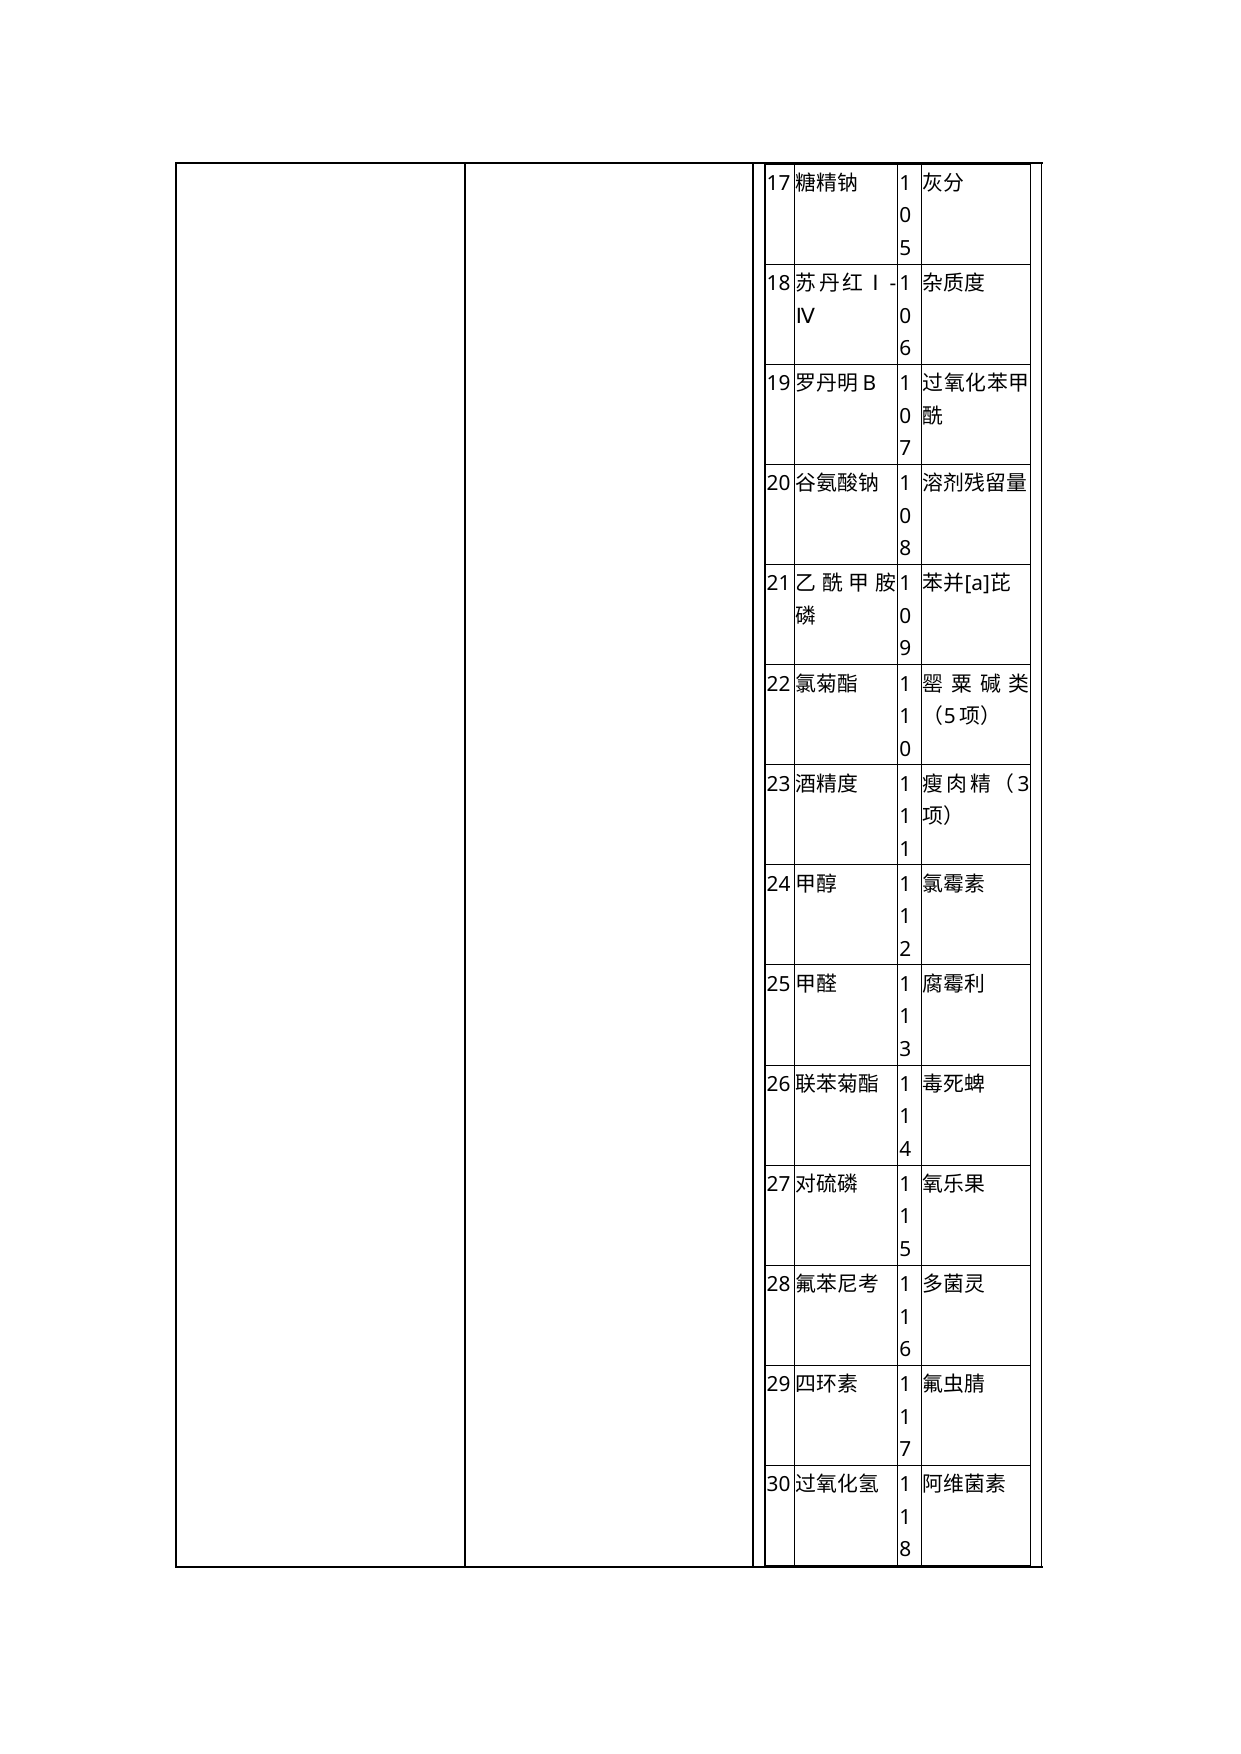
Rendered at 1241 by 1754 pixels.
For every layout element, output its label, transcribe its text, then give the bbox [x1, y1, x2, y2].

table_cell 二、技术要求 检测项目表 [922, 1066, 1030, 1165]
table_cell 二、技术要求 检测项目表 [922, 1266, 1030, 1365]
table_cell 二、技术要求 检测项目表 [922, 365, 1030, 464]
table_cell 二、技术要求 检测项目表 [922, 665, 1030, 764]
table_cell 二、技术要求 检测项目表 [766, 965, 794, 1065]
table_cell 二、技术要求 检测项目表 [766, 865, 794, 964]
table_cell 二、技术要求 检测项目表 [898, 1066, 921, 1165]
table_cell 二、技术要求 检测项目表 [922, 1466, 1030, 1565]
table_cell 二、技术要求 检测项目表 [795, 665, 897, 764]
table_cell 二、技术要求 检测项目表 [795, 765, 897, 864]
table_cell 二、技术要求 检测项目表 [922, 565, 1030, 664]
table_cell 二、技术要求 检测项目表 [898, 165, 921, 264]
table_cell 二、技术要求 检测项目表 [898, 1466, 921, 1565]
table_cell 二、技术要求 检测项目表 [898, 465, 921, 564]
table_cell 二、技术要求 检测项目表 [795, 365, 897, 464]
table_cell 二、技术要求 检测项目表 [766, 265, 794, 364]
table_cell 二、技术要求 检测项目表 [795, 165, 897, 264]
table_cell 二、技术要求 检测项目表 [922, 1366, 1030, 1465]
table_cell 二、技术要求 检测项目表 [795, 1066, 897, 1165]
table_cell 二、技术要求 检测项目表 [766, 1066, 794, 1165]
table_cell 二、技术要求 检测项目表 [922, 265, 1030, 364]
table_cell 二、技术要求 检测项目表 [766, 1466, 794, 1565]
table_cell 二、技术要求 检测项目表 [898, 565, 921, 664]
table_cell 二、技术要求 检测项目表 [766, 1266, 794, 1365]
table_cell 二、技术要求 检测项目表 [795, 265, 897, 364]
table_cell 二、技术要求 检测项目表 [795, 565, 897, 664]
table_cell 二、技术要求 检测项目表 [898, 1266, 921, 1365]
table_cell 二、技术要求 检测项目表 [795, 965, 897, 1065]
table_cell 二、技术要求 检测项目表 [766, 365, 794, 464]
table_cell 二、技术要求 检测项目表 [766, 765, 794, 864]
table_cell 二、技术要求 检测项目表 [898, 865, 921, 964]
table_cell 二、技术要求 检测项目表 [898, 765, 921, 864]
table_cell 二、技术要求 检测项目表 [766, 565, 794, 664]
table_cell 二、技术要求 检测项目表 [795, 465, 897, 564]
table_cell 二、技术要求 检测项目表 [922, 865, 1030, 964]
table_cell [466, 164, 752, 1566]
table_cell 二、技术要求 检测项目表 [766, 165, 794, 264]
table_cell 二、技术要求 检测项目表 [795, 1266, 897, 1365]
table_cell 二、技术要求 检测项目表 [922, 165, 1030, 264]
table_cell 二、技术要求 检测项目表 [898, 965, 921, 1065]
table_cell 二、技术要求 检测项目表 [922, 1166, 1030, 1265]
table_cell 二、技术要求 检测项目表 [898, 665, 921, 764]
table_cell 二、技术要求 检测项目表 [898, 265, 921, 364]
table_cell 二、技术要求 检测项目表 [898, 1366, 921, 1465]
table_cell 二、技术要求 检测项目表 [898, 1166, 921, 1265]
table_cell 二、技术要求 检测项目表 [795, 1466, 897, 1565]
table_cell 二、技术要求 检测项目表 [922, 465, 1030, 564]
table_cell 二、技术要求 检测项目表 [766, 465, 794, 564]
table_cell 二、技术要求 检测项目表 [795, 865, 897, 964]
table_cell 2 [177, 164, 464, 1566]
table_cell 二、技术要求 检测项目表 [795, 1166, 897, 1265]
table_cell 二、技术要求 检测项目表 [766, 1166, 794, 1265]
table_cell 二、技术要求 检测项目表 [766, 665, 794, 764]
table_cell 二、技术要求 检测项目表 [766, 1366, 794, 1465]
table_cell 二、技术要求 检测项目表 [898, 365, 921, 464]
table_cell 二、技术要求 检测项目表 [795, 1366, 897, 1465]
table_cell 二、技术要求 检测项目表 [922, 765, 1030, 864]
table_cell 二、技术要求 检测项目表 [922, 965, 1030, 1065]
